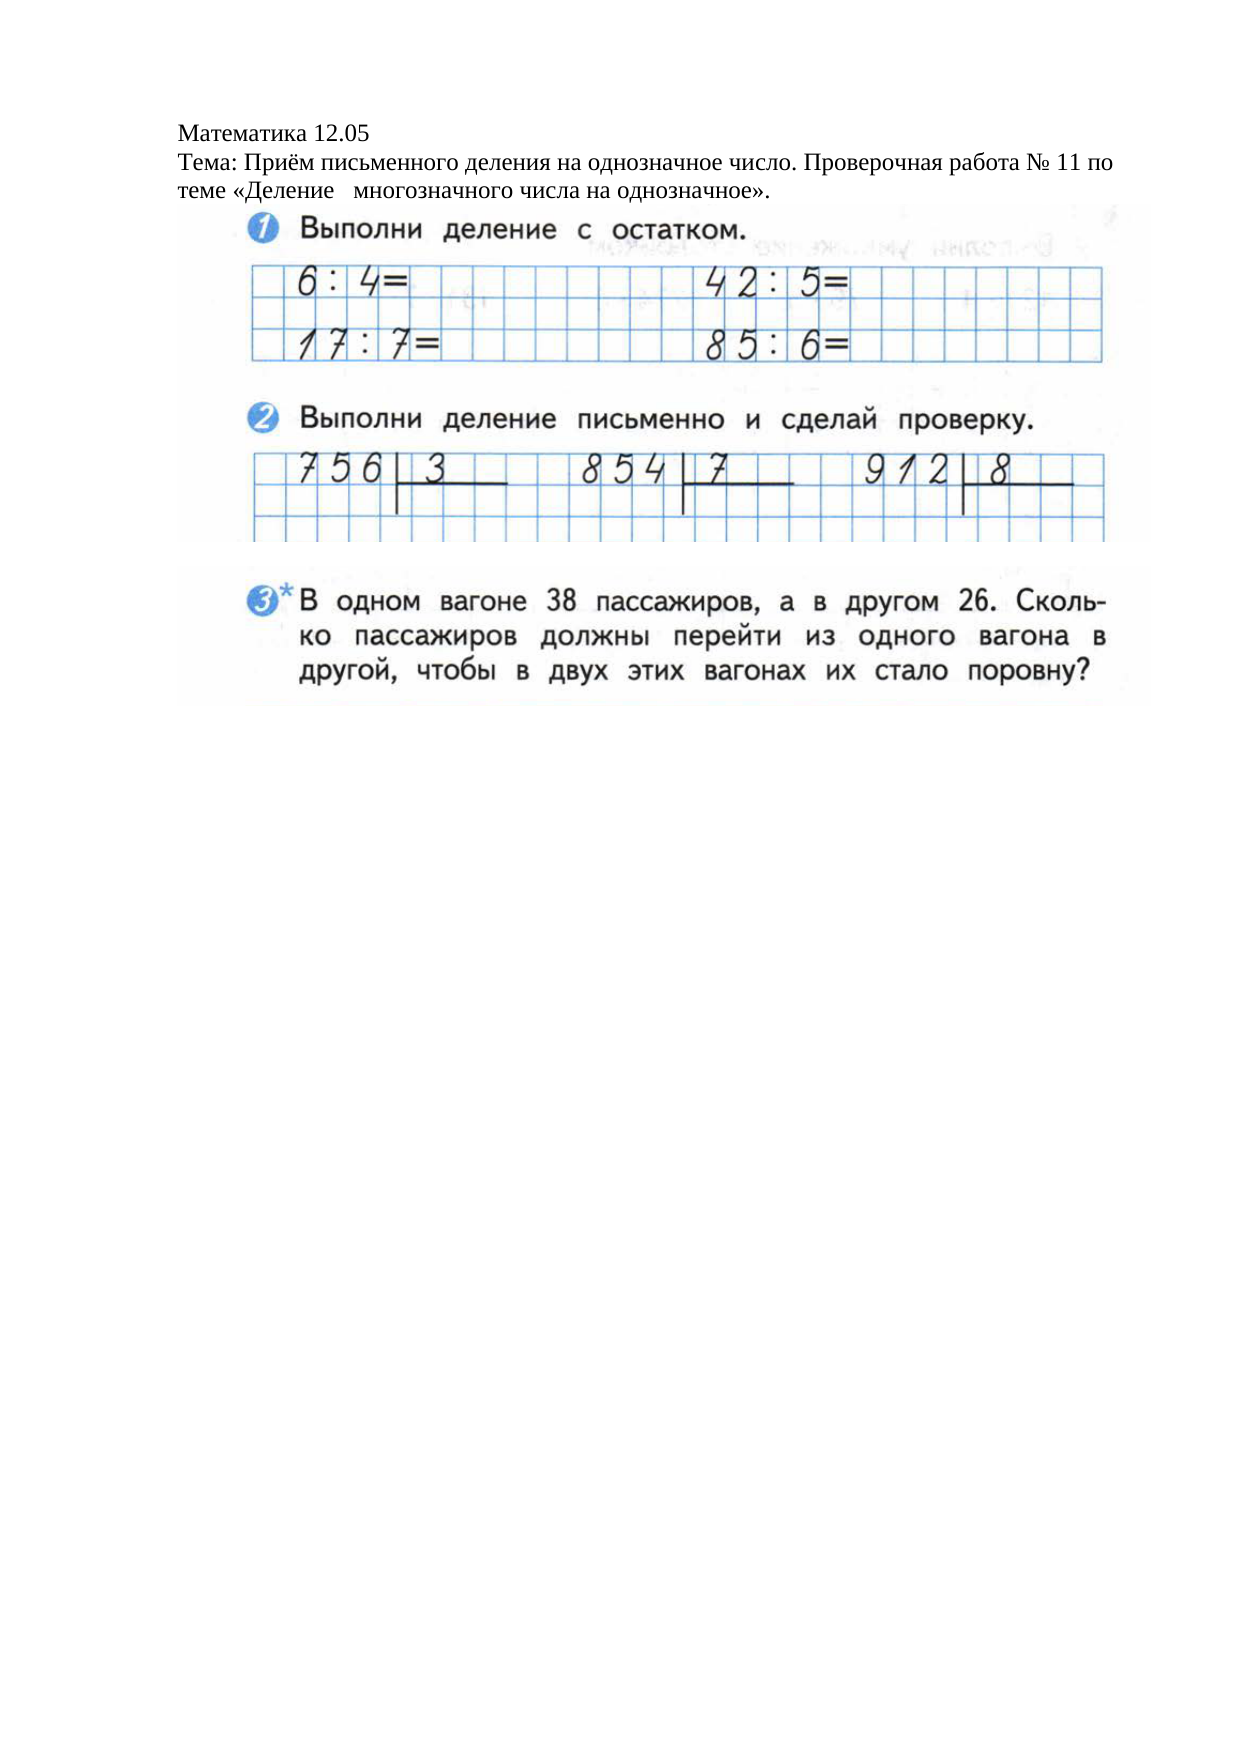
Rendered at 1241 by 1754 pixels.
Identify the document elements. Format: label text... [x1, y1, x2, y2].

text Тема: Приём письменного деления на однозначное число. Проверочная работа № 11 по теме «Деление многозначного числа на однозначное». [177, 147, 1152, 204]
text Математика 12.05 [177, 118, 1152, 147]
